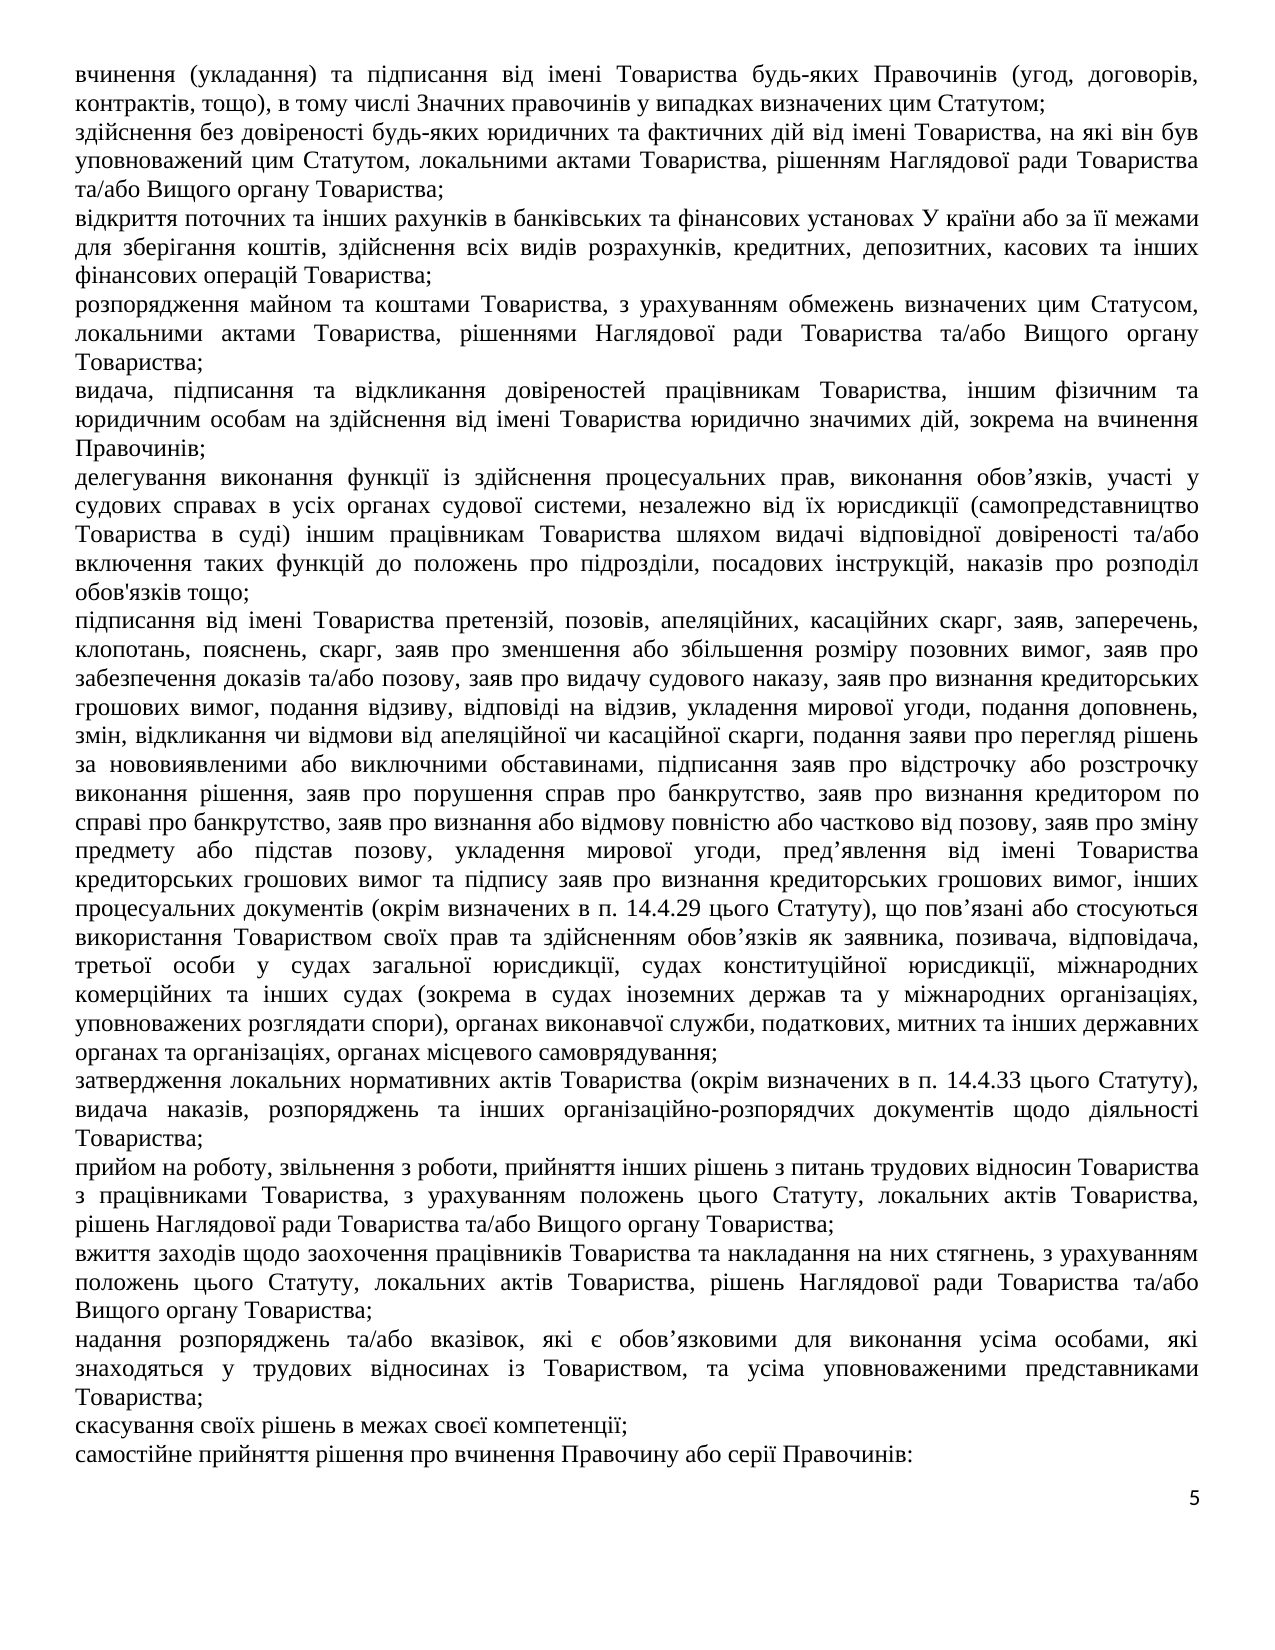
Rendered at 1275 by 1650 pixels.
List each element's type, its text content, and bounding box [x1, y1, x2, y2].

text вчинення (укладання) та підписання від імені Товариства будь-яких Правочинів (угод, договорів, контрактів, тощо), в тому числі Значних правочинів у випадках визначених цим Статутом; [75, 59, 1200, 117]
text підписання від імені Товариства претензій, позовів, апеляційних, касаційних скарг, заяв, заперечень, клопотань, пояснень, скарг, заяв про зменшення або збільшення розміру позовних вимог, заяв про забезпечення доказів та/або позову, заяв про видачу судового наказу, заяв про визнання кредиторських грошових вимог, подання відзиву, відповіді на відзив, укладення мирової угоди, подання доповнень, змін, відкликання чи відмови від апеляційної чи касаційної скарги, подання заяви про перегляд рішень за нововиявленими або виключними обставинами, підписання заяв про відстрочку або розстрочку виконання рішення, заяв про порушення справ про банкрутство, заяв про визнання кредитором по справі про банкрутство, заяв про визнання або відмову повністю або частково від позову, заяв про зміну предмету або підстав позову, укладення мирової угоди, пред’явлення від імені Товариства кредиторських грошових вимог та підпису заяв про визнання кредиторських грошових вимог, інших процесуальних документів (окрім визначених в п. 14.4.29 цього Статуту), що пов’язані або стосуються використання Товариством своїх прав та здійсненням обов’язків як заявника, позивача, відповідача, третьої особи у судах загальної юрисдикції, судах конституційної юрисдикції, міжнародних комерційних та інших судах (зокрема в судах іноземних держав та у міжнародних організаціях, уповноважених розглядати спори), органах виконавчої служби, податкових, митних та інших державних органах та організаціях, органах місцевого самоврядування; [75, 606, 1200, 1066]
text скасування своїх рішень в межах своєї компетенції; [75, 1411, 1200, 1439]
text видача, підписання та відкликання довіреностей працівникам Товариства, іншим фізичним та юридичним особам на здійснення від імені Товариства юридично значимих дій, зокрема на вчинення Правочинів; [75, 376, 1200, 462]
text здійснення без довіреності будь-яких юридичних та фактичних дій від імені Товариства, на які він був уповноважений цим Статутом, локальними актами Товариства, рішенням Наглядової ради Товариства та/або Вищого органу Товариства; [75, 117, 1200, 203]
text надання розпоряджень та/або вказівок, які є обов’язковими для виконання усіма особами, які знаходяться у трудових відносинах із Товариством, та усіма уповноваженими представниками Товариства; [75, 1324, 1200, 1411]
text затвердження локальних нормативних актів Товариства (окрім визначених в п. 14.4.33 цього Статуту), видача наказів, розпоряджень та інших організаційно-розпорядчих документів щодо діяльності Товариства; [75, 1066, 1200, 1152]
text делегування виконання функції із здійснення процесуальних прав, виконання обов’язків, участі у судових справах в усіх органах судової системи, незалежно від їх юрисдикції (самопредставництво Товариства в суді) іншим працівникам Товариства шляхом видачі відповідної довіреності та/або включення таких функцій до положень про підрозділи, посадових інструкцій, наказів про розподіл обов'язків тощо; [75, 462, 1200, 606]
text прийом на роботу, звільнення з роботи, прийняття інших рішень з питань трудових відносин Товариства з працівниками Товариства, з урахуванням положень цього Статуту, локальних актів Товариства, рішень Наглядової ради Товариства та/або Вищого органу Товариства; [75, 1152, 1200, 1238]
text самостійне прийняття рішення про вчинення Правочину або серії Правочинів: [75, 1439, 1200, 1468]
text відкриття поточних та інших рахунків в банківських та фінансових установах У країни або за її межами для зберігання коштів, здійснення всіх видів розрахунків, кредитних, депозитних, касових та інших фінансових операцій Товариства; [75, 203, 1200, 289]
text вжиття заходів щодо заохочення працівників Товариства та накладання на них стягнень, з урахуванням положень цього Статуту, локальних актів Товариства, рішень Наглядової ради Товариства та/або Вищого органу Товариства; [75, 1238, 1200, 1324]
text розпорядження майном та коштами Товариства, з урахуванням обмежень визначених цим Статусом, локальними актами Товариства, рішеннями Наглядової ради Товариства та/або Вищого органу Товариства; [75, 289, 1200, 376]
